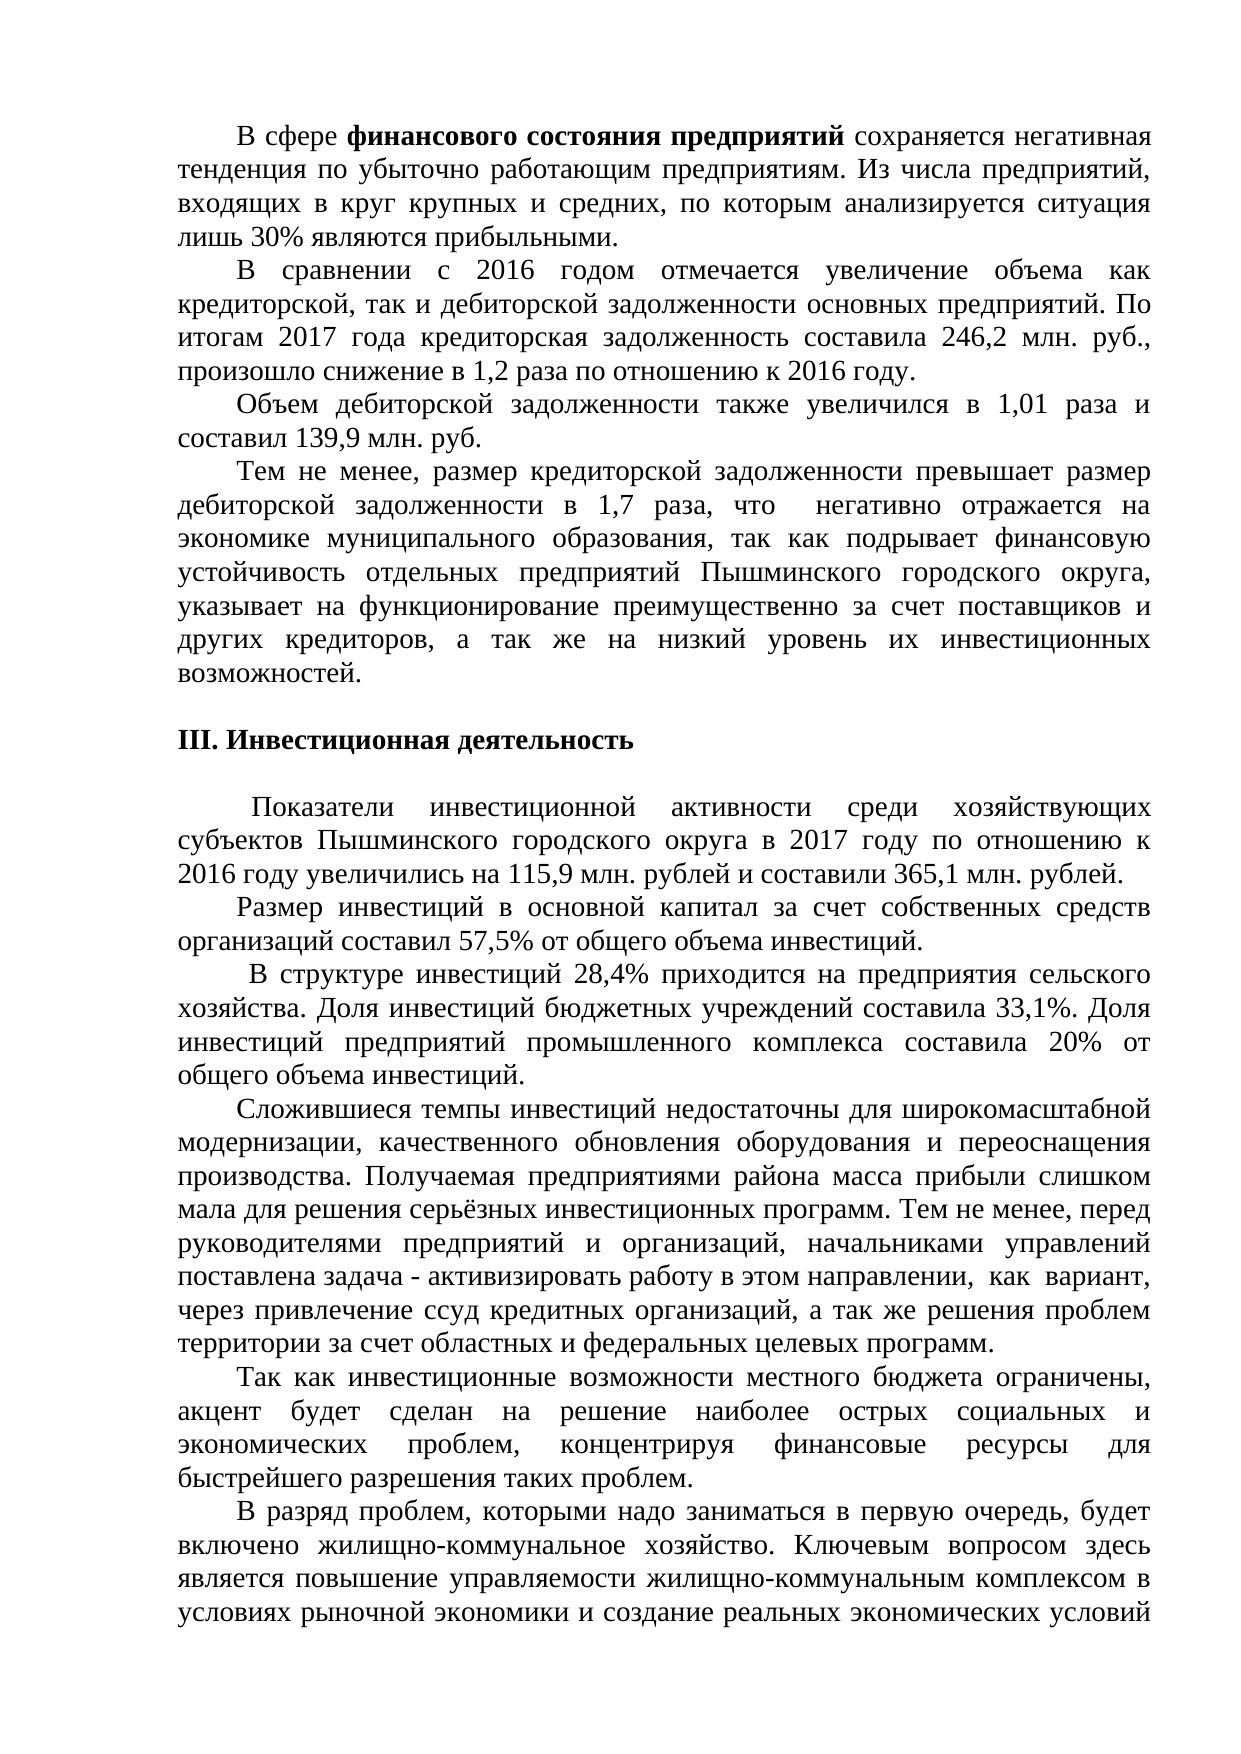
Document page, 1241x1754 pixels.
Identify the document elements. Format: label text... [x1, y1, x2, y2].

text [177, 1493, 1152, 1627]
text III. Инвестиционная деятельность [177, 722, 1152, 755]
text Сложившиеся темпы инвестиций недостаточны для широкомасштабной модернизации, качественного обновления оборудования и переоснащения производства. Получаемая предприятиями района масса прибыли слишком мала для решения серьёзных инвестиционных программ. Тем не менее, перед руководителями предприятий и организаций, начальниками управлений поставлена задача - активизировать работу в этом направлении, как вариант, через привлечение ссуд кредитных организаций, а так же решения проблем территории за счет областных и федеральных целевых программ. [177, 1091, 1152, 1359]
text Размер инвестиций в основной капитал за счет собственных средств организаций составил 57,5% от общего объема инвестиций. [177, 889, 1152, 957]
text В сравнении с 2016 годом отмечается увеличение объема как кредиторской, так и дебиторской задолженности основных предприятий. По итогам 2017 года кредиторская задолженность составила 246,2 млн. руб., произошло снижение в 1,2 раза по отношению к 2016 году. [177, 252, 1152, 386]
text В структуре инвестиций 28,4% приходится на предприятия сельского хозяйства. Доля инвестиций бюджетных учреждений составила 33,1%. Доля инвестиций предприятий промышленного комплекса составила 20% от общего объема инвестиций. [177, 957, 1152, 1091]
text Объем дебиторской задолженности также увеличился в 1,01 раза и составил 139,9 млн. руб. [177, 386, 1152, 453]
text В сфере финансового состояния предприятий сохраняется негативная тенденция по убыточно работающим предприятиям. Из числа предприятий, входящих в круг крупных и средних, по которым анализируется ситуация лишь 30% являются прибыльными. [177, 118, 1152, 252]
text Тем не менее, размер кредиторской задолженности превышает размер дебиторской задолженности в 1,7 раза, что негативно отражается на экономике муниципального образования, так как подрывает финансовую устойчивость отдельных предприятий Пышминского городского округа, указывает на функционирование преимущественно за счет поставщиков и других кредиторов, а так же на низкий уровень их инвестиционных возможностей. [177, 453, 1152, 688]
text Так как инвестиционные возможности местного бюджета ограничены, акцент будет сделан на решение наиболее острых социальных и экономических проблем, концентрируя финансовые ресурсы для быстрейшего разрешения таких проблем. [177, 1359, 1152, 1493]
text Показатели инвестиционной активности среди хозяйствующих субъектов Пышминского городского округа в 2017 году по отношению к 2016 году увеличились на 115,9 млн. рублей и составили 365,1 млн. рублей. [177, 789, 1152, 889]
